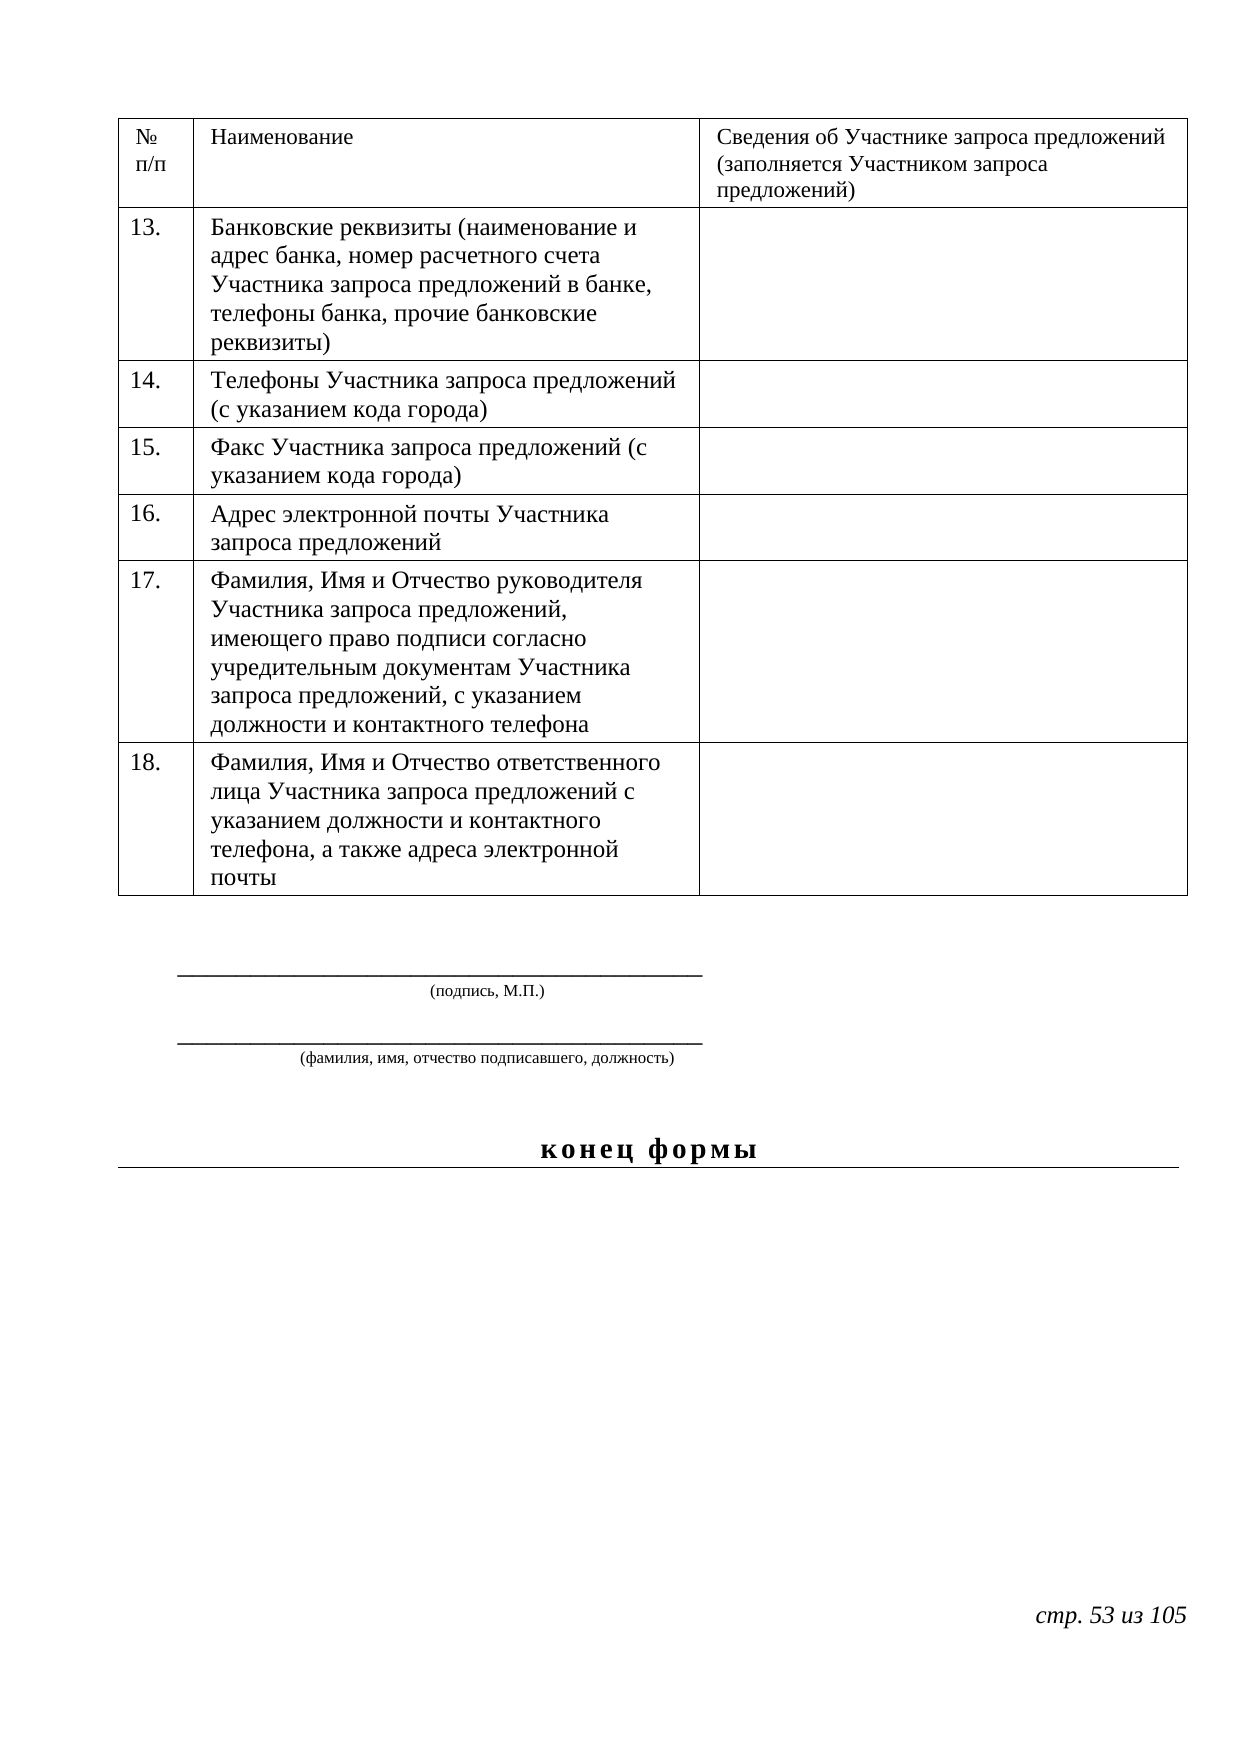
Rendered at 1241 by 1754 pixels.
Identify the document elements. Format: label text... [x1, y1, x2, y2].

table_cell [119, 428, 193, 493]
table_cell Фамилия, Имя и Отчество ответственного лица Участника запроса предложений с указанием должности и контактного телефона, а также адреса электронной почты [194, 743, 699, 895]
table_cell [700, 428, 1187, 493]
text конец формы [118, 1131, 1179, 1167]
table_cell Телефоны Участника запроса предложений (с указанием кода города) [194, 361, 699, 427]
table_cell [119, 743, 193, 895]
text (подпись, М.П.) [118, 980, 797, 1014]
text ____________________________________ [118, 947, 1181, 980]
table_header Наименование [194, 119, 699, 207]
table_cell [700, 495, 1187, 560]
table_cell [119, 561, 193, 742]
table_cell Банковские реквизиты (наименование и адрес банка, номер расчетного счета Участника запроса предложений в банке, телефоны банка, прочие банковские реквизиты) [194, 208, 699, 360]
table_cell [119, 361, 193, 427]
table_cell [700, 561, 1187, 742]
table_cell [119, 495, 193, 560]
table_cell Фамилия, Имя и Отчество руководителя Участника запроса предложений, имеющего право подписи согласно учредительным документам Участника запроса предложений, с указанием должности и контактного телефона [194, 561, 699, 742]
table_header № п/п [119, 119, 193, 207]
table_header Сведения об Участнике запроса предложений (заполняется Участником запроса предложений) [700, 119, 1187, 207]
table_cell Факс Участника запроса предложений (с указанием кода города) [194, 428, 699, 493]
table_cell [700, 208, 1187, 360]
table_cell [119, 208, 193, 360]
table_cell Адрес электронной почты Участника запроса предложений [194, 495, 699, 560]
text (фамилия, имя, отчество подписавшего, должность) [118, 1047, 797, 1081]
text ____________________________________ [118, 1014, 1181, 1047]
table_cell [700, 361, 1187, 427]
table_cell [700, 743, 1187, 895]
